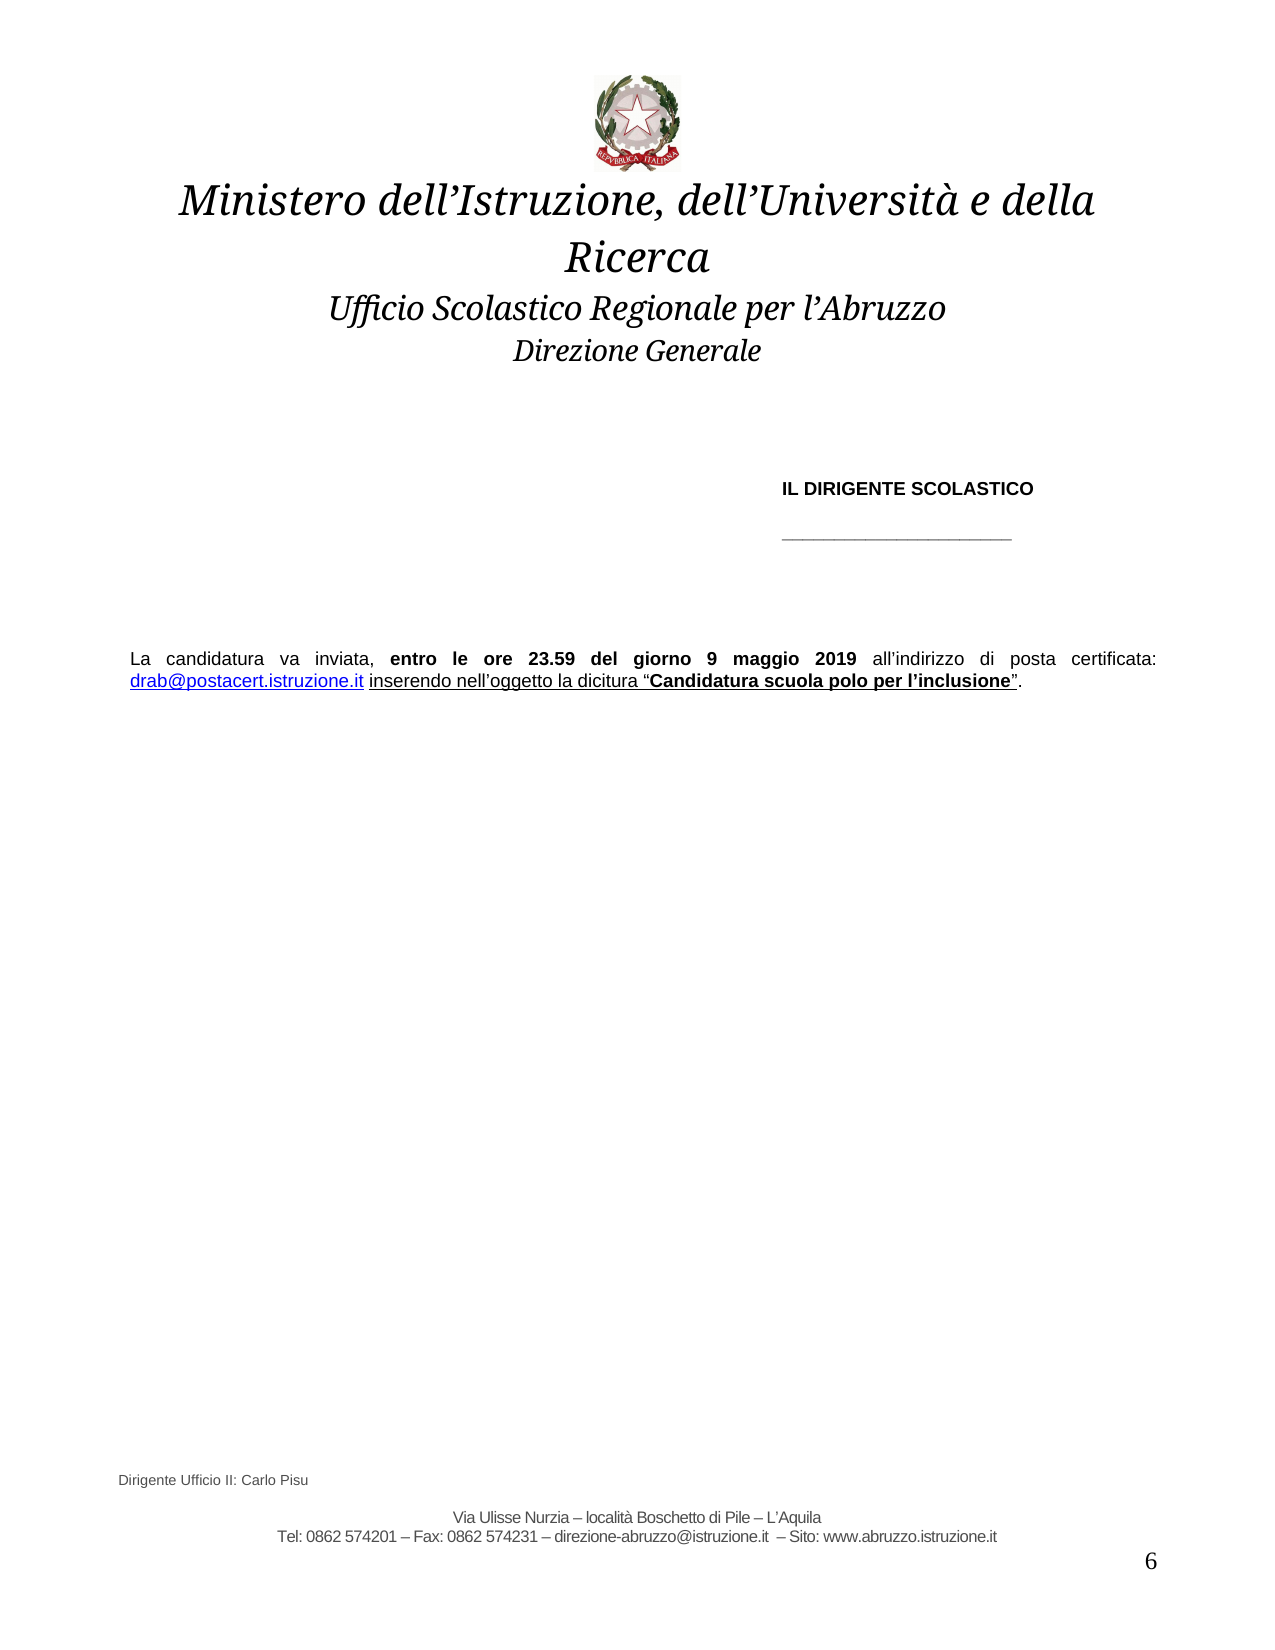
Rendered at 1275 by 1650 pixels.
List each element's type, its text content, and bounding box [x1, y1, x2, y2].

text ______________________ [708, 521, 1157, 542]
picture [593, 75, 682, 172]
subtitle La candidatura va inviata, entro le ore 23.59 del giorno 9 maggio 2019 all’indirizzo di posta certificata: drab@postacert.istruzione.it inserendo nell’oggetto la dicitura “Candidatura scuola polo per l’inclusione”. [130, 647, 1157, 692]
text IL DIRIGENTE SCOLASTICO [708, 478, 1157, 499]
